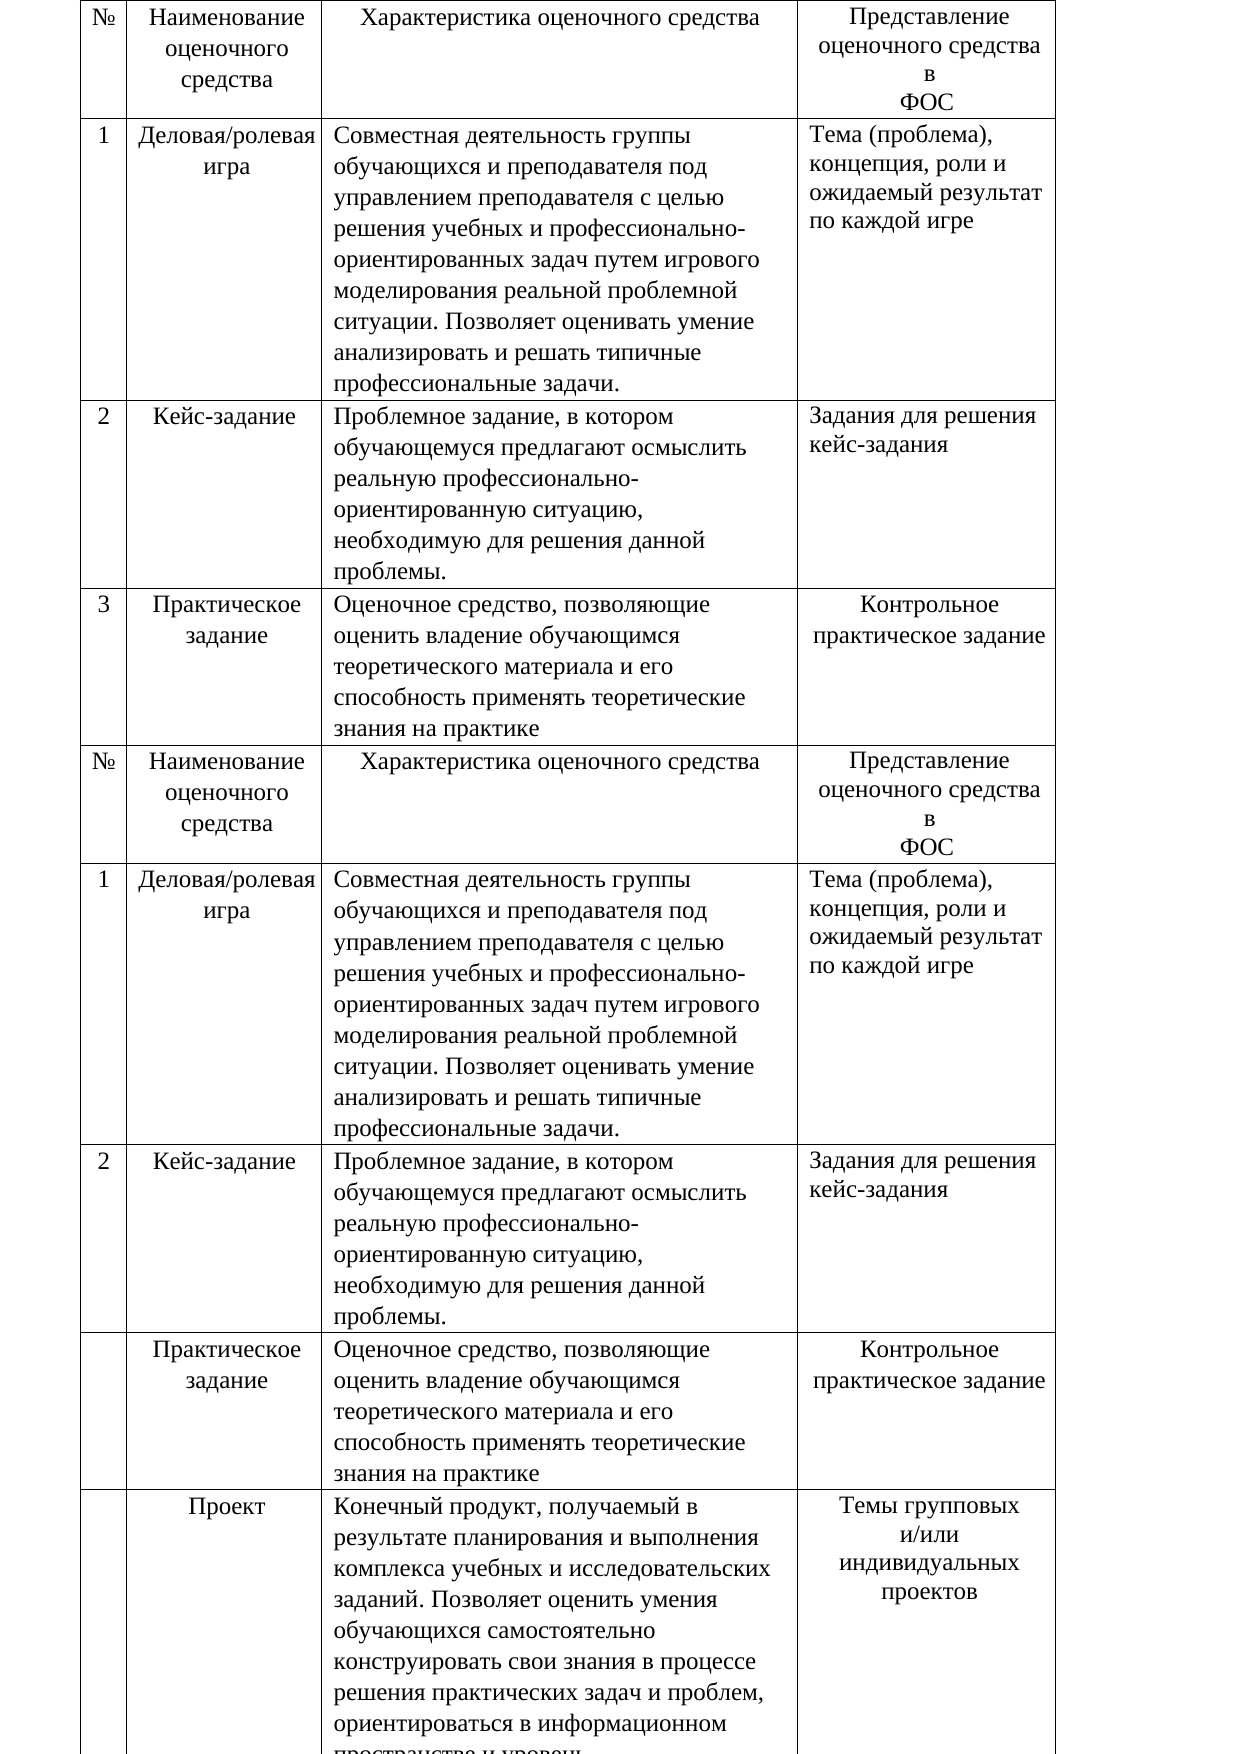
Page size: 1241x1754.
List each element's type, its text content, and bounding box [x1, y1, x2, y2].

table_header Характеристика оценочного средства [322, 1, 797, 118]
table_cell Совместная деятельность группы обучающихся и преподавателя под управлением преподавателя с целью решения учебных и профессионально-ориентированных задач путем игрового моделирования реальной проблемной ситуации. Позволяет оценивать умение анализировать и решать типичные профессиональные задачи. [322, 119, 797, 399]
table_cell Практическое задание [127, 1333, 321, 1489]
table_cell Задания для решения кейс-задания [798, 401, 1055, 587]
table_cell Кейс-задание [127, 1145, 321, 1332]
table_cell Деловая/ролевая игра [127, 119, 321, 399]
table_cell Представление оценочного средства в ФОС [798, 746, 1055, 863]
table_cell Оценочное средство, позволяющие оценить владение обучающимся теоретического материала и его способность применять теоретические знания на практике [322, 589, 797, 744]
table_cell Оценочное средство, позволяющие оценить владение обучающимся теоретического материала и его способность применять теоретические знания на практике [322, 1333, 797, 1489]
table_cell Тема (проблема), концепция, роли и ожидаемый результат по каждой игре [798, 119, 1055, 399]
table_cell 3 [81, 589, 126, 744]
table_cell 3 [81, 1333, 126, 1489]
table_cell 1 [81, 864, 126, 1144]
table_cell Проблемное задание, в котором обучающемуся предлагают осмыслить реальную профессионально-ориентированную ситуацию, необходимую для решения данной проблемы. [322, 401, 797, 587]
table_cell № [81, 746, 126, 863]
table_cell Проект [127, 1490, 321, 1754]
table_cell Контрольное практическое задание [798, 589, 1055, 744]
table_cell Совместная деятельность группы обучающихся и преподавателя под управлением преподавателя с целью решения учебных и профессионально-ориентированных задач путем игрового моделирования реальной проблемной ситуации. Позволяет оценивать умение анализировать и решать типичные профессиональные задачи. [322, 864, 797, 1144]
table_cell Темы групповых и/или индивидуальных проектов [798, 1490, 1055, 1754]
table_header Представление оценочного средства в ФОС [798, 1, 1055, 118]
table_cell Проблемное задание, в котором обучающемуся предлагают осмыслить реальную профессионально-ориентированную ситуацию, необходимую для решения данной проблемы. [322, 1145, 797, 1332]
table_cell Характеристика оценочного средства [322, 746, 797, 863]
table_cell Контрольное практическое задание [798, 1333, 1055, 1489]
table_cell Кейс-задание [127, 401, 321, 587]
table_cell 1 [81, 119, 126, 399]
table_cell 2 [81, 401, 126, 587]
table_header № [81, 1, 126, 118]
table_cell 2 [81, 1145, 126, 1332]
table_cell Деловая/ролевая игра [127, 864, 321, 1144]
table_cell 4 [81, 1490, 126, 1754]
table_cell Задания для решения кейс-задания [798, 1145, 1055, 1332]
table_header Наименование оценочного средства [127, 1, 321, 118]
table_cell Конечный продукт, получаемый в результате планирования и выполнения комплекса учебных и исследовательских заданий. Позволяет оценить умения обучающихся самостоятельно конструировать свои знания в процессе решения практических задач и проблем, ориентироваться в информационном пространстве и уровень сформированности аналитических, исследовательских навыков, навыков практического и творческого мышления. Может выполняться в индивидуальном порядке или группой обучающихся. [322, 1490, 797, 1754]
table_cell Тема (проблема), концепция, роли и ожидаемый результат по каждой игре [798, 864, 1055, 1144]
table_cell Наименование оценочного средства [127, 746, 321, 863]
table_cell Практическое задание [127, 589, 321, 744]
